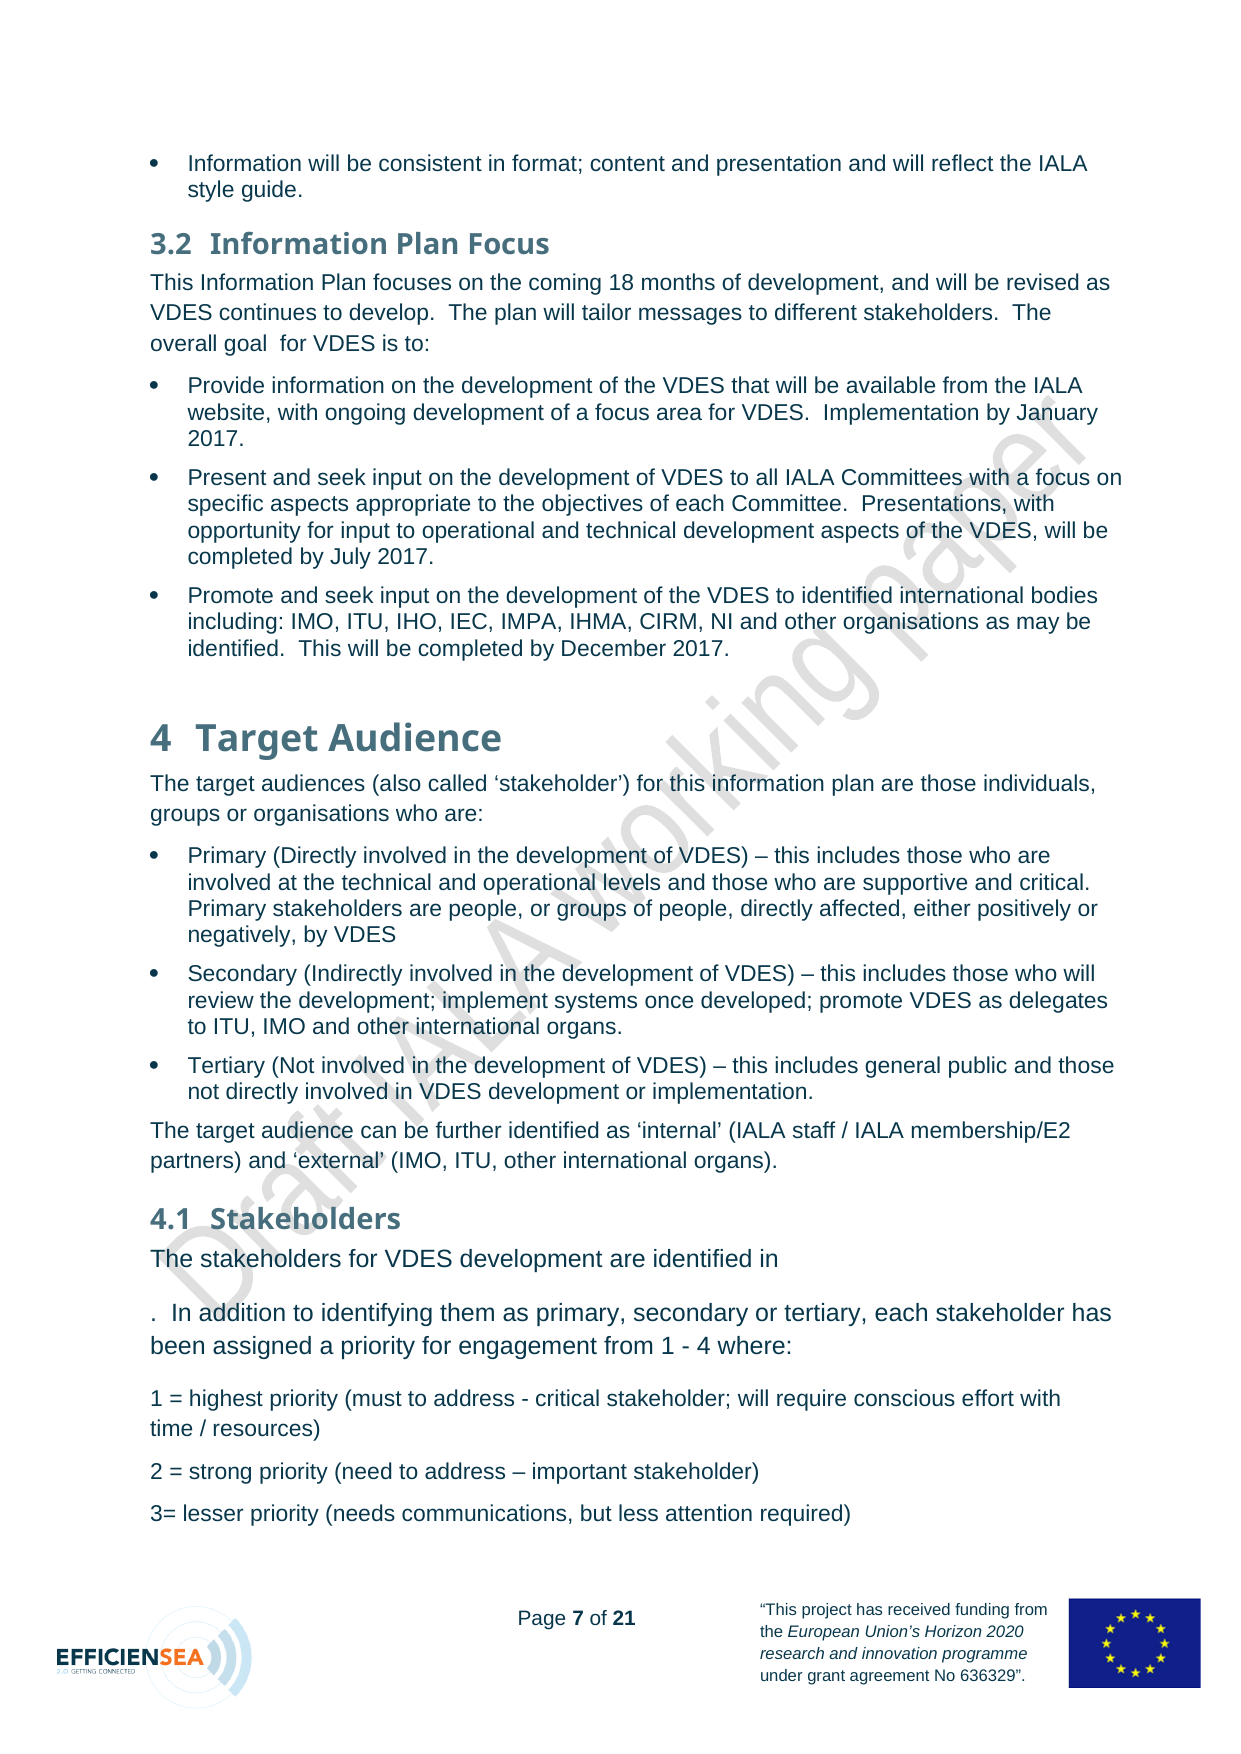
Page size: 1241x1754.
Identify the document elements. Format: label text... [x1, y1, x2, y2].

text Table 1. In addition to identifying them as primary, secondary or tertiary, each stakeholder has been assigned a priority for engagement from 1 - 4 where: [150, 1298, 1122, 1359]
text The stakeholders for VDES development are identified in [150, 1244, 1122, 1273]
list Primary (Directly involved in the development of VDES) – this includes those who are involved at the technical and operational levels and those who are supportive and critical. Primary stakeholders are people, or groups of people, directly affected, either positively or negatively, by VDES [150, 842, 1122, 948]
list Promote and seek input on the development of the VDES to identified international bodies including: IMO, ITU, IHO, IEC, IMPA, IHMA, CIRM, NI and other organisations as may be identified. This will be completed by December 2017. [150, 582, 1122, 661]
list Information will be consistent in format; content and presentation and will reflect the IALA style guide. [150, 150, 1122, 203]
list Present and seek input on the development of VDES to all IALA Committees with a focus on specific aspects appropriate to the objectives of each Committee. Presentations, with opportunity for input to operational and technical development aspects of the VDES, will be completed by July 2017. [150, 464, 1122, 569]
subtitle Information Plan Focus [150, 223, 1122, 263]
list Tertiary (Not involved in the development of VDES) – this includes general public and those not directly involved in VDES development or implementation. [150, 1052, 1122, 1104]
subtitle Stakeholders [150, 1198, 1122, 1238]
text 1 = highest priority (must to address - critical stakeholder; will require conscious effort with time / resources) [150, 1385, 1122, 1441]
picture [50, 1598, 257, 1717]
picture [1066, 1596, 1201, 1687]
text The target audiences (also called ‘stakeholder’) for this information plan are those individuals, groups or organisations who are: [150, 769, 1122, 826]
text This Information Plan focuses on the coming 18 months of development, and will be revised as VDES continues to develop. The plan will tailor messages to different stakeholders. The overall goal for VDES is to: [150, 269, 1122, 356]
list Provide information on the development of the VDES that will be available from the IALA website, with ongoing development of a focus area for VDES. Implementation by January 2017. [150, 372, 1122, 451]
list Secondary (Indirectly involved in the development of VDES) – this includes those who will review the development; implement systems once developed; promote VDES as delegates to ITU, IMO and other international organs. [150, 960, 1122, 1039]
text 3= lesser priority (needs communications, but less attention required) [150, 1500, 1122, 1527]
subtitle Target Audience [150, 711, 1122, 762]
text The target audience can be further identified as ‘internal’ (IALA staff / IALA membership/E2 partners) and ‘external’ (IMO, ITU, other international organs). [150, 1117, 1122, 1174]
text 2 = strong priority (need to address – important stakeholder) [150, 1458, 1122, 1484]
